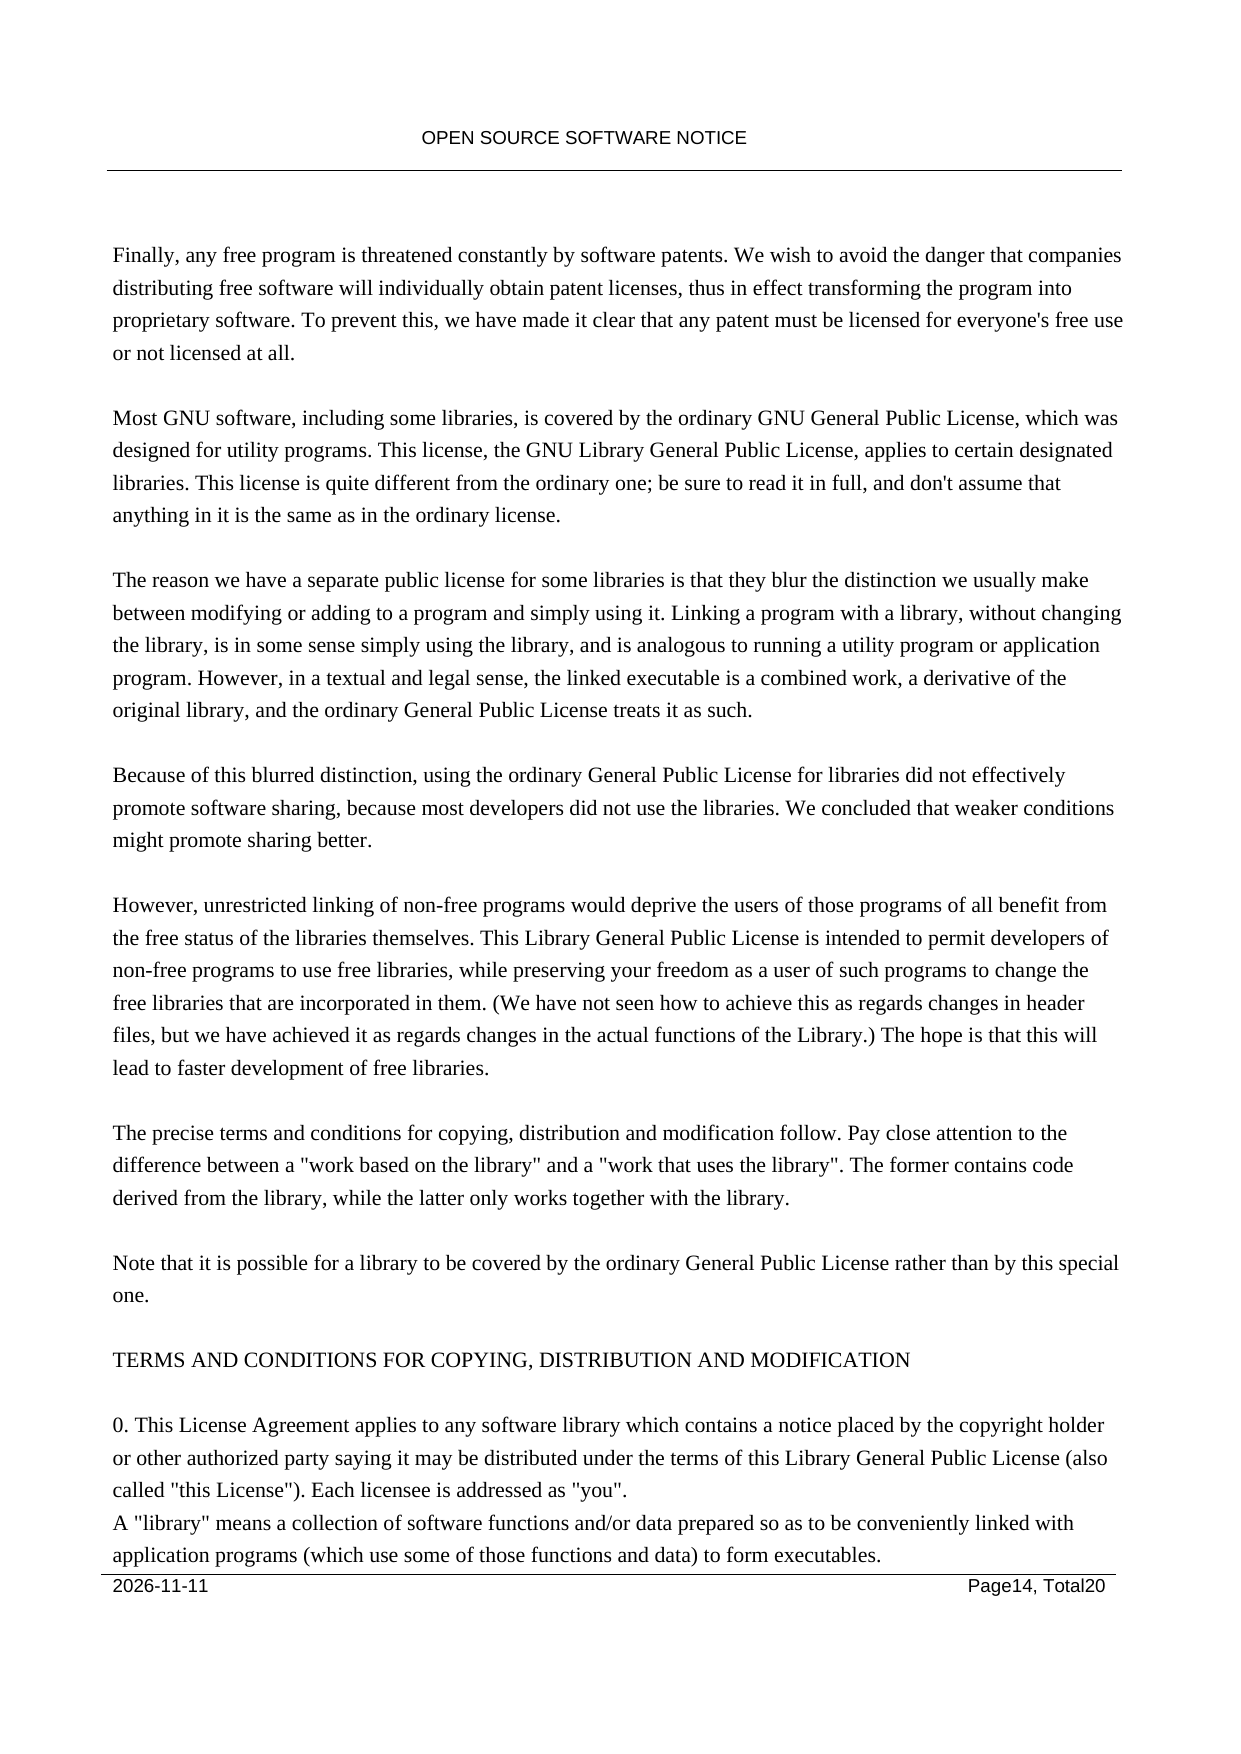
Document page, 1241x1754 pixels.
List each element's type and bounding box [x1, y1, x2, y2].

text [112, 206, 1128, 1571]
